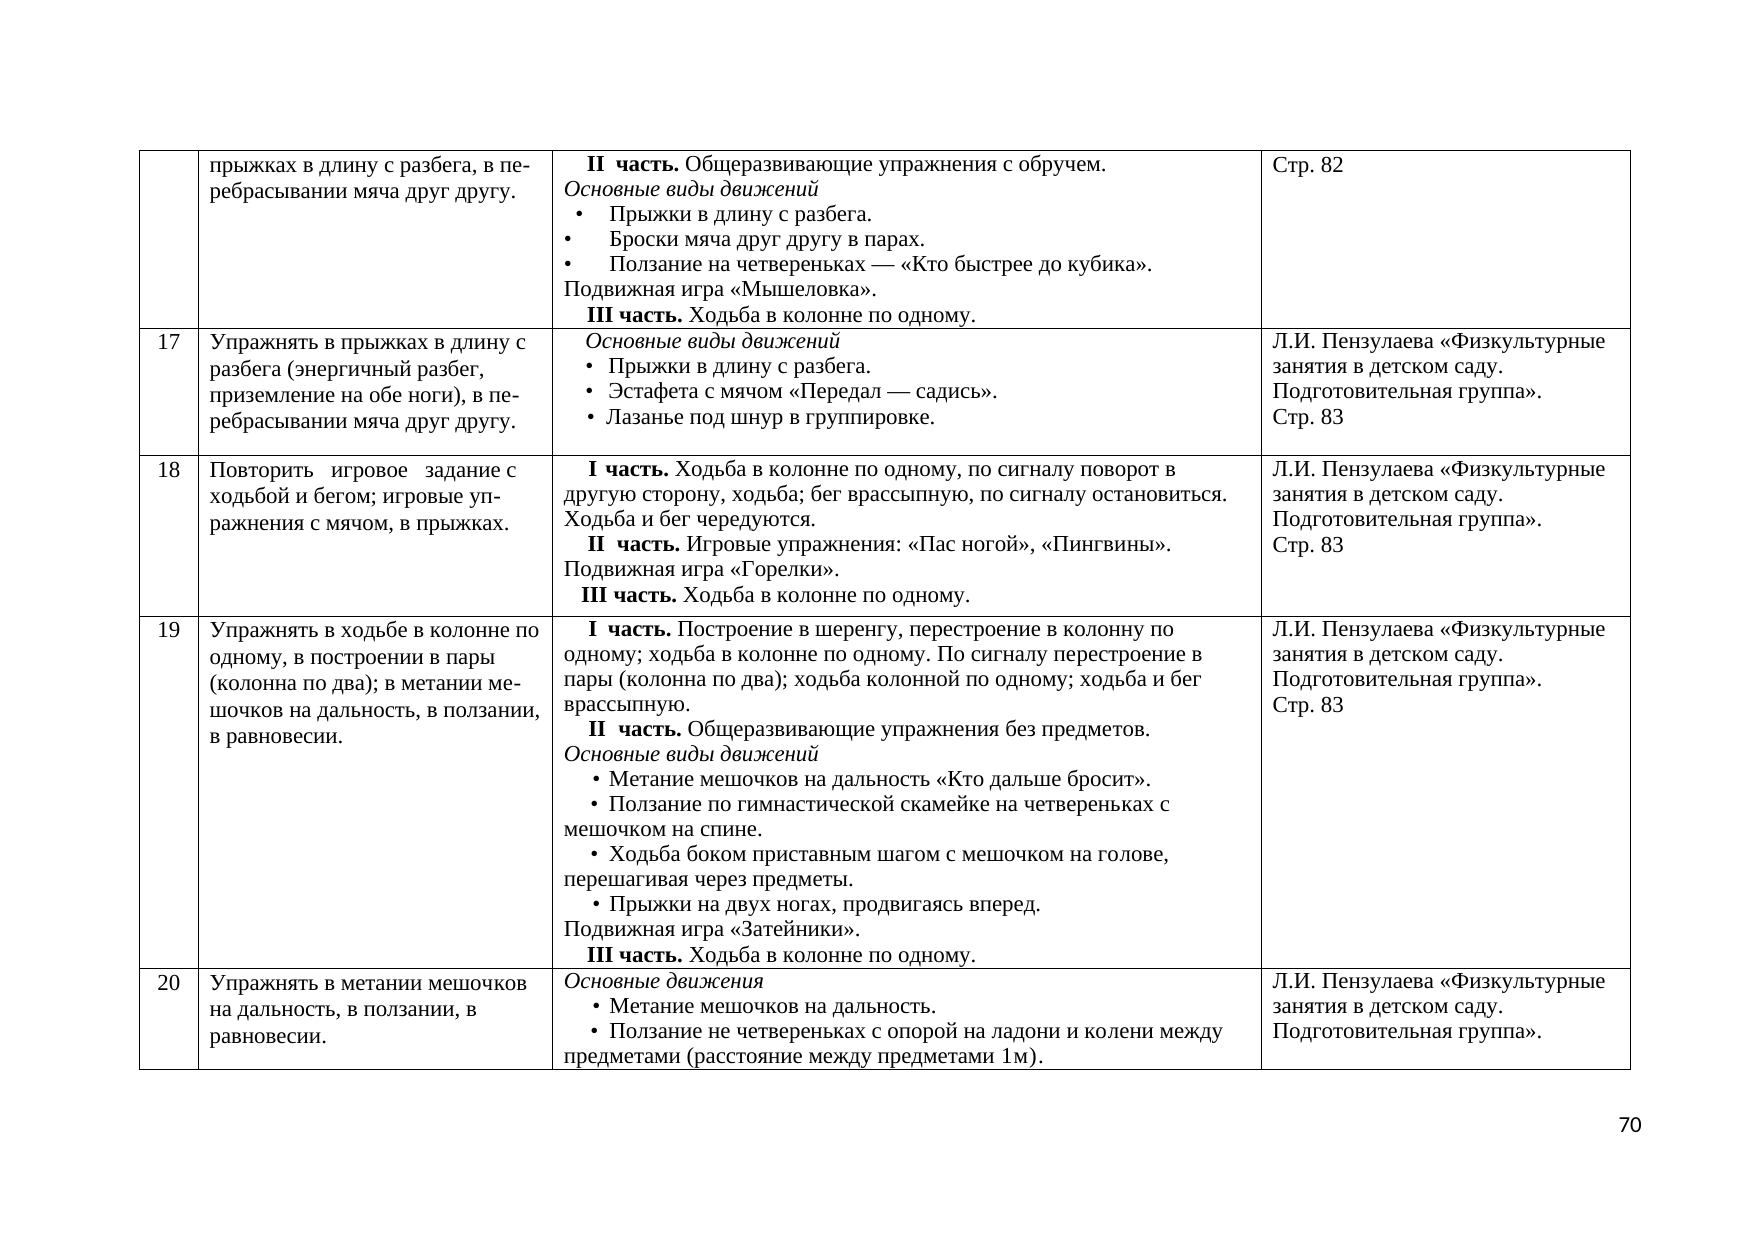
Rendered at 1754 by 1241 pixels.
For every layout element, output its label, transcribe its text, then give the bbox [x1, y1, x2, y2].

table_cell Повторить игровое задание с ходьбой и бегом; игровые упражнения с мячом, в прыжках. [199, 456, 552, 616]
table_cell Л.И. Пензулаева «Физкультурные занятия в детском саду. Подготовительная группа». Стр. 82 [1262, 151, 1630, 327]
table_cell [199, 969, 552, 1069]
table_cell Основные виды движений • Прыжки в длину с разбега. • Эстафета с мячом «Передал — садись». • Лазанье под шнур в группировке. [553, 329, 1261, 455]
table_cell 20 [140, 969, 198, 1069]
table_cell Л.И. Пензулаева «Физкультурные занятия в детском саду. Подготовительная группа». Стр. 83 [1262, 329, 1630, 455]
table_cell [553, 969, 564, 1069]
table_cell 19 [140, 617, 198, 968]
table_cell I часть. Построение в шеренгу, перестроение в колонну по одному; ходьба в колонне по одному. По сигналу перестроение в пары (колонна по два); ходьба колонной по одному; ходьба и бег врассыпную. II часть. Общеразвивающие упражнения без предметов. Основные виды движений • Метание мешочков на дальность «Кто дальше бросит». • Ползание по гимнастической скамейке на четвереньках с мешочком на спине. • Ходьба боком приставным шагом с мешочком на голове, перешагивая через предметы. • Прыжки на двух ногах, продвигаясь вперед. Подвижная игра «Затейники». III часть. Ходьба в колонне по одному. [553, 617, 1261, 968]
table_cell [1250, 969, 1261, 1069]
table_cell Упражнять в прыжках в длину с разбега (энергичный разбег, приземление на обе ноги), в перебрасывании мяча друг другу. [199, 329, 552, 455]
table_cell 17 [140, 329, 198, 455]
table_cell 18 [140, 456, 198, 616]
table_cell I часть. Ходьба в колонне по одному, по сигналу поворот в другую сторону, ходьба; бег врассыпную, по сигналу остановиться. Ходьба и бег чередуются. II часть. Игровые упражнения: «Пас ногой», «Пингвины». Подвижная игра «Горелки». III часть. Ходьба в колонне по одному. [553, 456, 1261, 616]
table_cell Л.И. Пензулаева «Физкультурные занятия в детском саду. Подготовительная группа». Стр. 83 [1262, 456, 1630, 616]
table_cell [199, 151, 552, 327]
table_cell 16 [140, 151, 198, 327]
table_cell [1262, 969, 1630, 1069]
table_cell Л.И. Пензулаева «Физкультурные занятия в детском саду. Подготовительная группа». Стр. 83 [1262, 617, 1630, 968]
table_cell Упражнять в ходьбе в колонне по одному, в построении в пары (колонна по два); в метании мешочков на дальность, в ползании, в равновесии. [199, 617, 552, 968]
